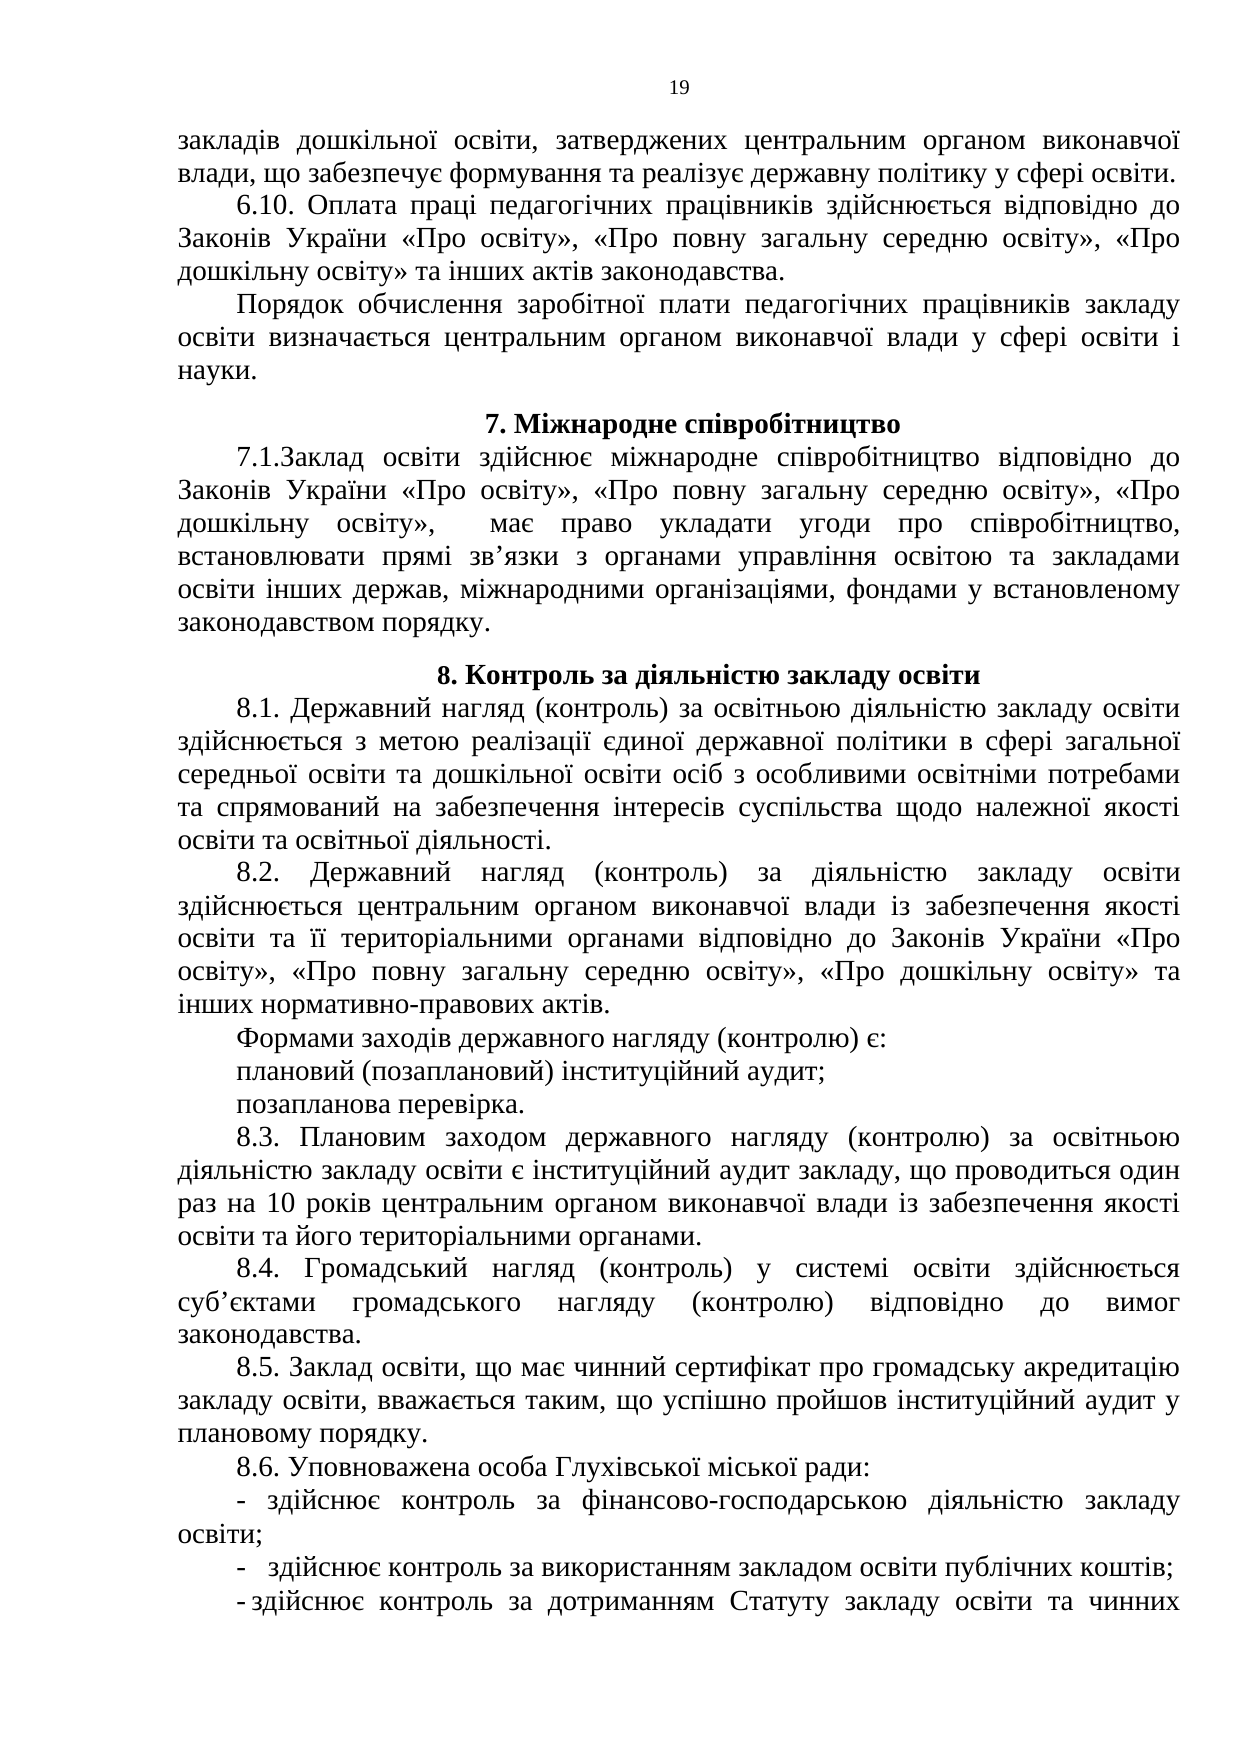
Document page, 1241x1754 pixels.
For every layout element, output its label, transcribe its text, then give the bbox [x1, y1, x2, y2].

text позапланова перевірка. [177, 1087, 1181, 1120]
text - здійснює контроль за використанням закладом освіти публічних коштів; [177, 1549, 1181, 1583]
text 8. Контроль за діяльністю закладу освіти [177, 658, 1181, 691]
text 7.1.Заклад освіти здійснює міжнародне співробітництво відповідно до Законів України «Про освіту», «Про повну загальну середню освіту», «Про дошкільну освіту», має право укладати угоди про співробітництво, встановлювати прямі зв’язки з органами управління освітою та закладами освіти інших держав, міжнародними організаціями, фондами у встановленому законодавством порядку. [177, 440, 1181, 637]
text - здійснює контроль за фінансово-господарською діяльністю закладу освіти; [177, 1482, 1181, 1549]
text 8.2. Державний нагляд (контроль) за діяльністю закладу освіти здійснюється центральним органом виконавчої влади із забезпечення якості освіти та її територіальними органами відповідно до Законів України «Про освіту», «Про повну загальну середню освіту», «Про дошкільну освіту» та інших нормативно-правових актів. [177, 856, 1181, 1020]
text плановий (позаплановий) інституційний аудит; [177, 1054, 1181, 1087]
text 8.5. Заклад освіти, що має чинний сертифікат про громадську акредитацію закладу освіти, вважається таким, що успішно пройшов інституційний аудит у плановому порядку. [177, 1350, 1181, 1449]
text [177, 123, 1181, 188]
text 8.6. Уповноважена особа Глухівської міської ради: [177, 1449, 1181, 1482]
text 6.10. Оплата праці педагогічних працівників здійснюється відповідно до Законів України «Про освіту», «Про повну загальну середню освіту», «Про дошкільну освіту» та інших актів законодавства. [177, 188, 1181, 287]
text 8.3. Плановим заходом державного нагляду (контролю) за освітньою діяльністю закладу освіти є інституційний аудит закладу, що проводиться один раз на 10 років центральним органом виконавчої влади із забезпечення якості освіти та його територіальними органами. [177, 1120, 1181, 1251]
text 8.1. Державний нагляд (контроль) за освітньою діяльністю закладу освіти здійснюється з метою реалізації єдиної державної політики в сфері загальної середньої освіти та дошкільної освіти осіб з особливими освітніми потребами та спрямований на забезпечення інтересів суспільства щодо належної якості освіти та освітньої діяльності. [177, 691, 1181, 856]
text 7. Міжнародне співробітництво [177, 407, 1208, 440]
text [177, 1583, 1181, 1616]
text Формами заходів державного нагляду (контролю) є: [177, 1021, 1181, 1054]
text 8.4. Громадський нагляд (контроль) у системі освіти здійснюється суб’єктами громадського нагляду (контролю) відповідно до вимог законодавства. [177, 1251, 1181, 1350]
text Порядок обчислення заробітної плати педагогічних працівників закладу освіти визначається центральним органом виконавчої влади у сфері освіти і науки. [177, 287, 1181, 386]
